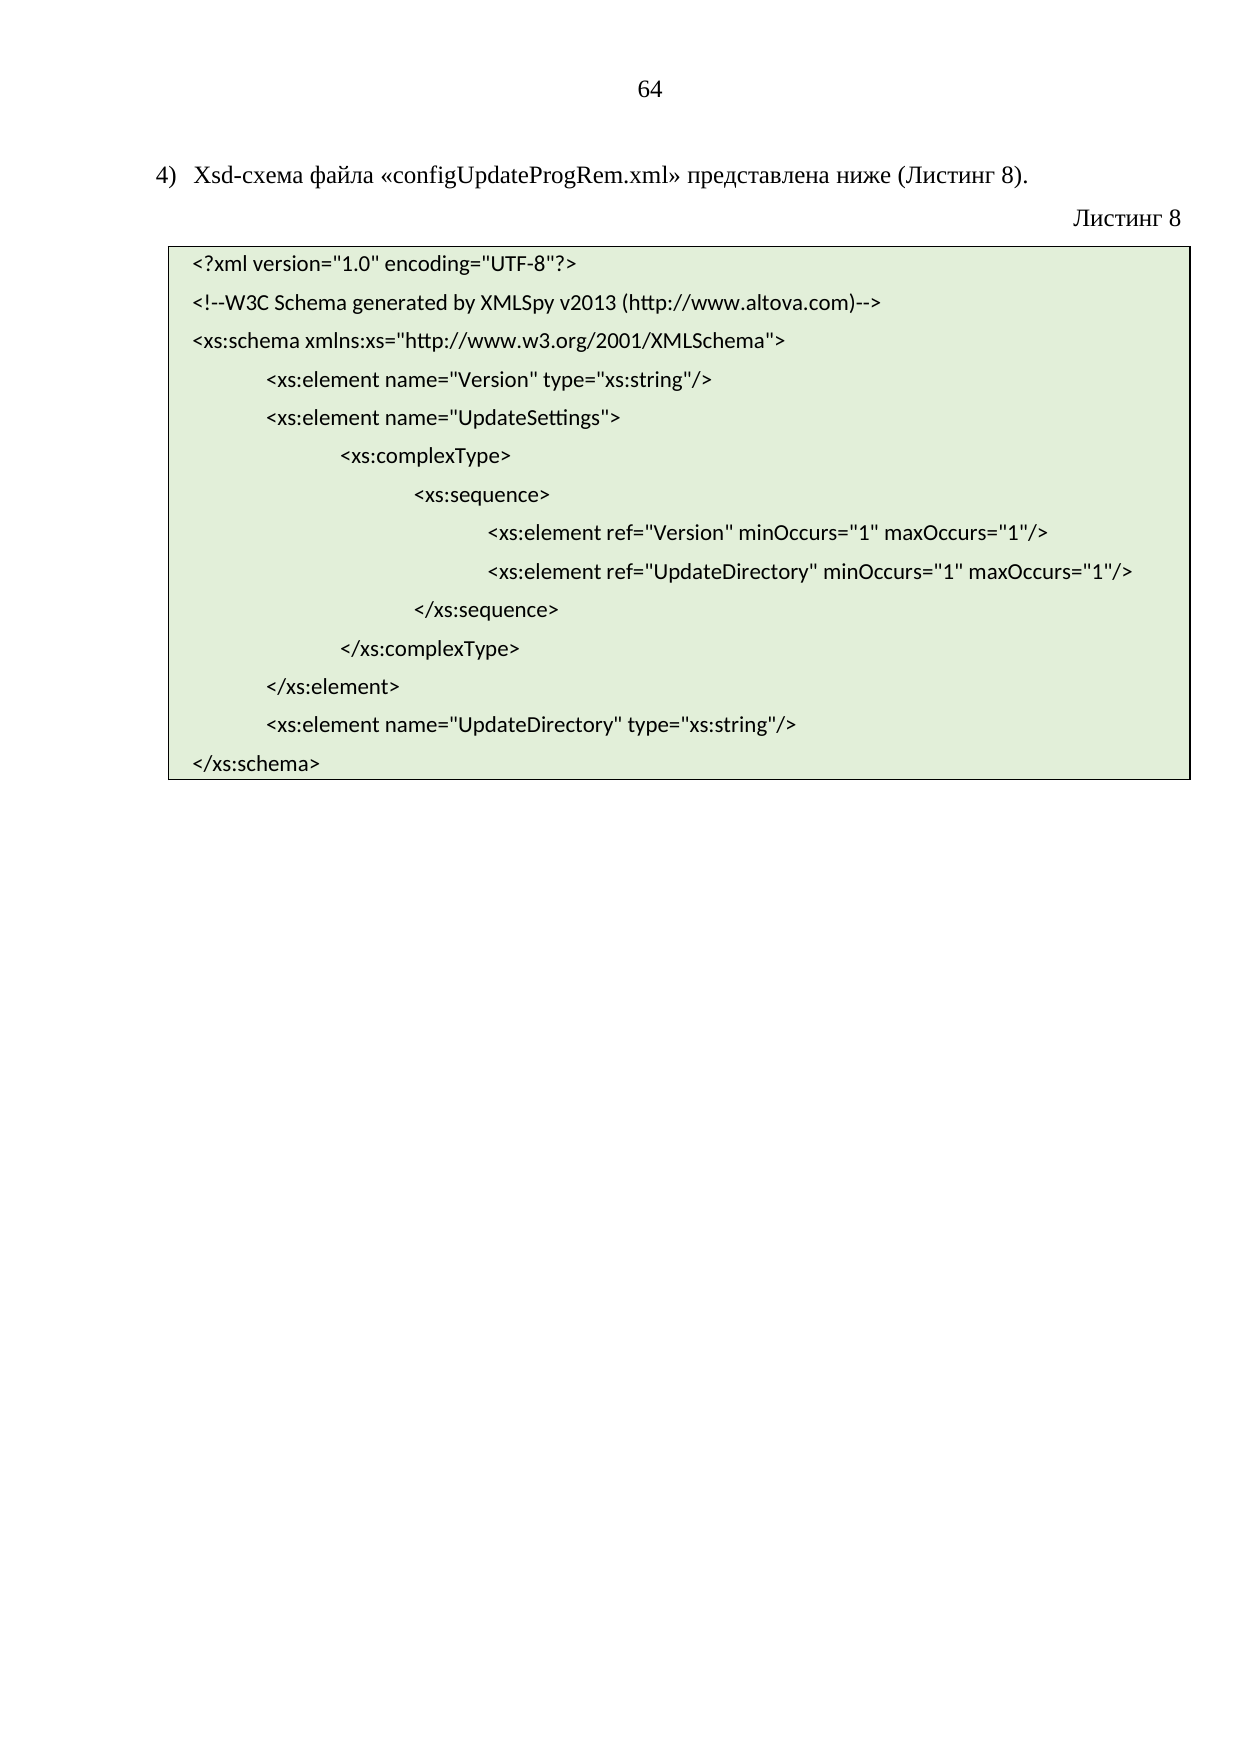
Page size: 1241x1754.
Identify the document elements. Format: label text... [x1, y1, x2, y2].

text <?xml version="1.0" encoding="UTF-8"?> [169, 247, 1189, 277]
text Листинг 8 [118, 203, 1181, 232]
list Xsd-схема файла «configUpdateProgRem.xml» представлена ниже (Листинг 8). [156, 160, 1181, 189]
text <xs:element name="UpdateDirectory" type="xs:string"/> [169, 707, 1189, 739]
text <xs:element name="UpdateSettings"> [169, 400, 1189, 431]
text <xs:element ref="UpdateDirectory" minOccurs="1" maxOccurs="1"/> [169, 554, 1189, 585]
text </xs:complexType> [169, 631, 1189, 662]
text <!--W3C Schema generated by XMLSpy v2013 (http://www.altova.com)--> [169, 285, 1189, 316]
text <xs:element ref="Version" minOccurs="1" maxOccurs="1"/> [169, 515, 1189, 546]
text <xs:element name="Version" type="xs:string"/> [169, 362, 1189, 393]
text <xs:complexType> [169, 438, 1189, 469]
text <xs:schema xmlns:xs="http://www.w3.org/2001/XMLSchema"> [169, 323, 1189, 354]
text <xs:sequence> [169, 477, 1189, 508]
text </xs:sequence> [169, 592, 1189, 623]
text </xs:element> [169, 669, 1189, 700]
text </xs:schema> [169, 746, 1189, 779]
